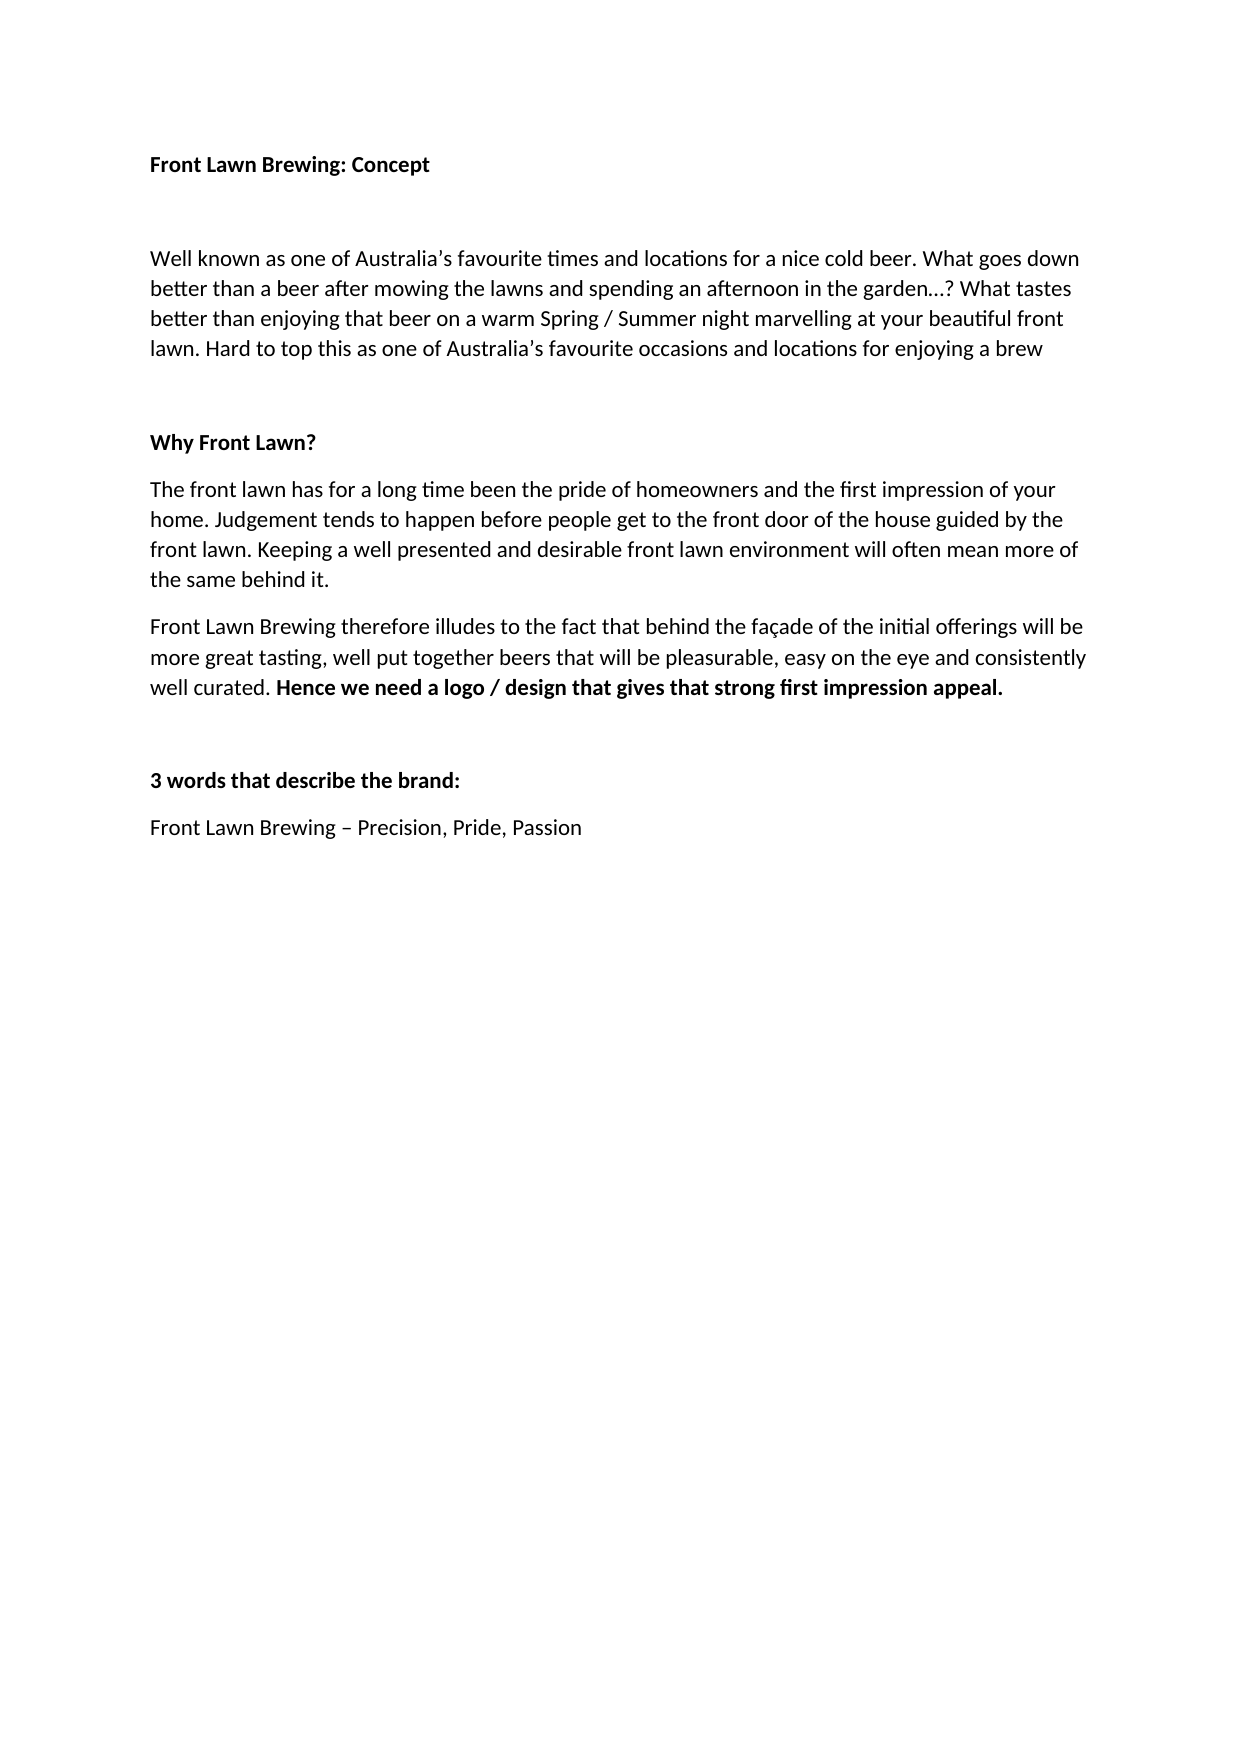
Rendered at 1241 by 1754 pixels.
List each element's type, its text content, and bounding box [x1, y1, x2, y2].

text Well known as one of Australia’s favourite times and locations for a nice cold beer. What goes down better than a beer after mowing the lawns and spending an afternoon in the garden…? What tastes better than enjoying that beer on a warm Spring / Summer night marvelling at your beautiful front lawn. Hard to top this as one of Australia’s favourite occasions and locations for enjoying a brew [150, 244, 1090, 362]
text Front Lawn Brewing: Concept [150, 150, 1090, 178]
text 3 words that describe the brand: [150, 767, 1090, 795]
text Front Lawn Brewing – Precision, Pride, Passion [150, 813, 1090, 842]
text Front Lawn Brewing therefore illudes to the fact that behind the façade of the initial offerings will be more great tasting, well put together beers that will be pleasurable, easy on the eye and consistently well curated. Hence we need a logo / design that gives that strong first impression appeal. [150, 612, 1090, 701]
text The front lawn has for a long time been the pride of homeowners and the first impression of your home. Judgement tends to happen before people get to the front door of the house guided by the front lawn. Keeping a well presented and desirable front lawn environment will often mean more of the same behind it. [150, 475, 1090, 594]
text Why Front Lawn? [150, 428, 1090, 456]
